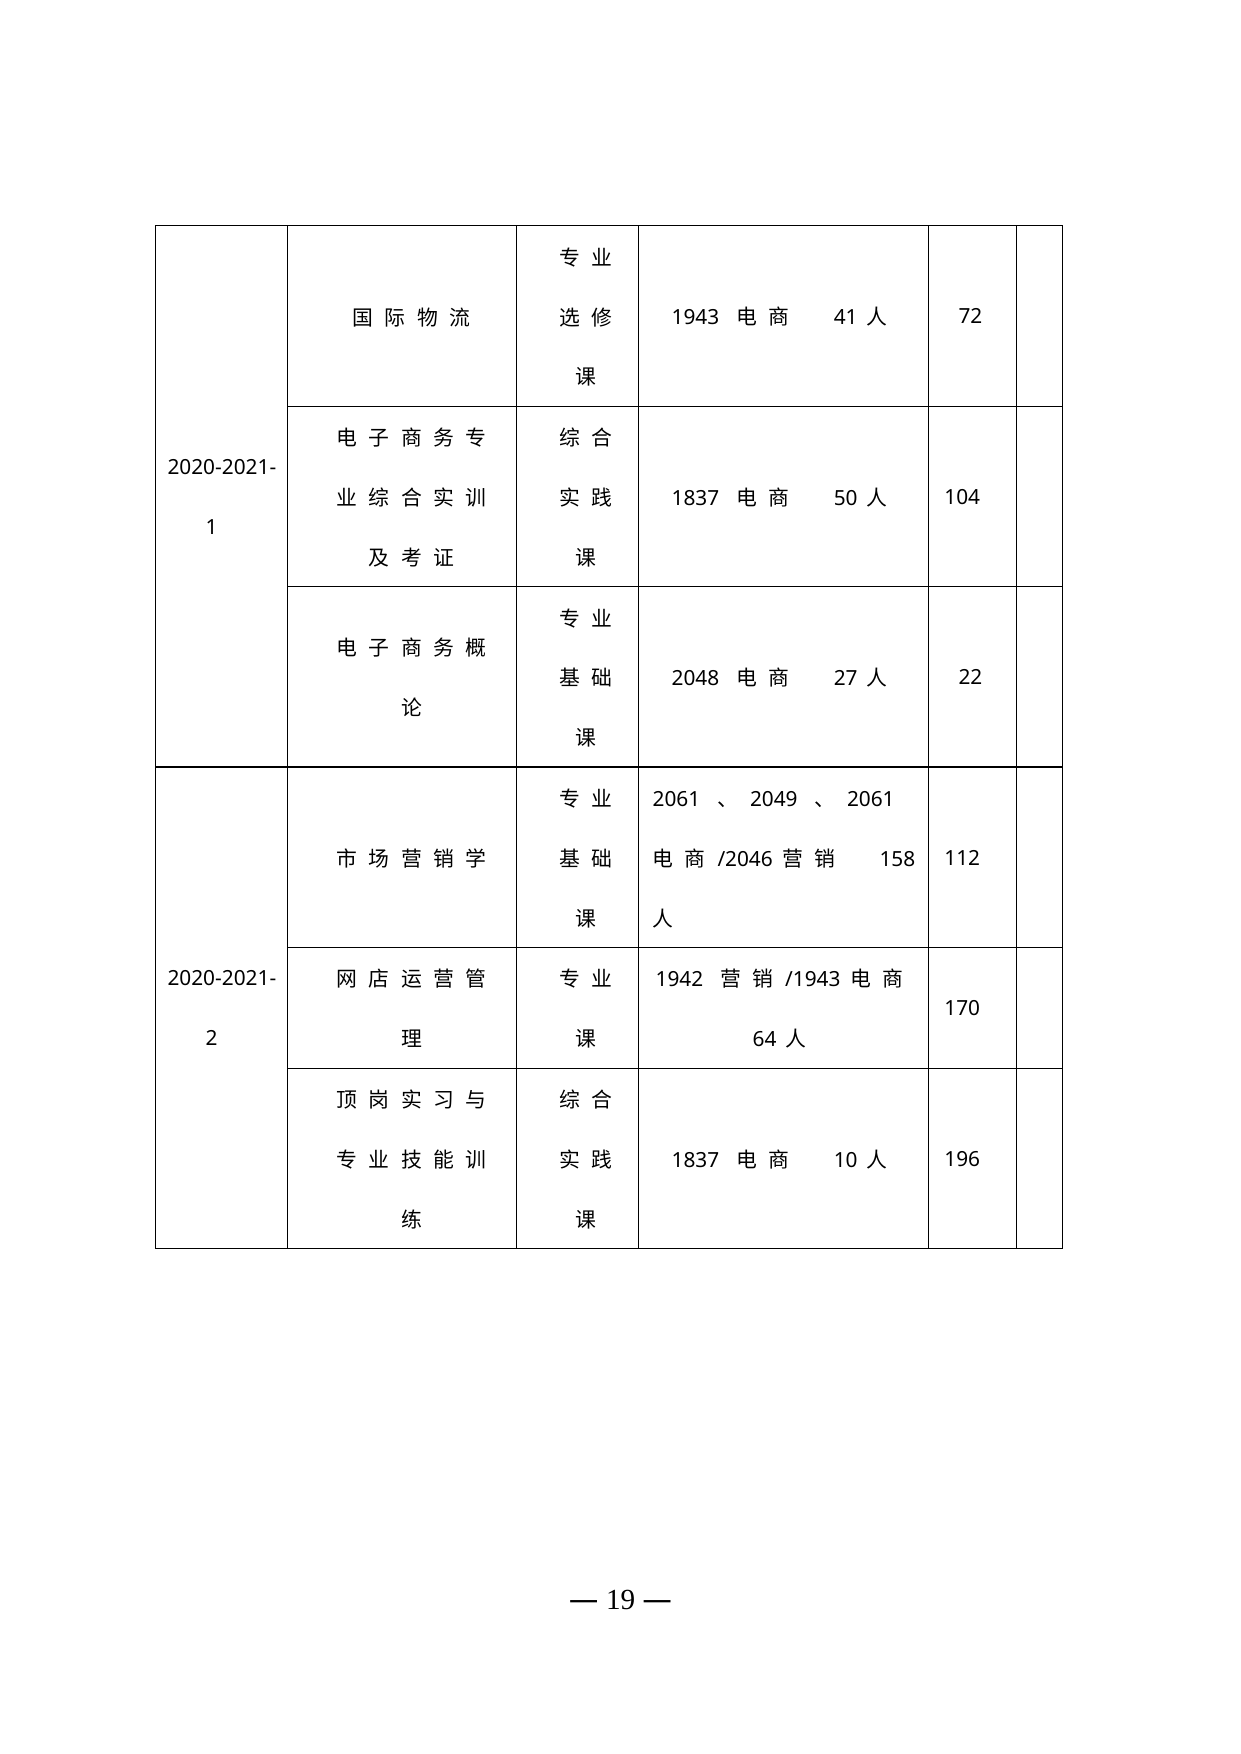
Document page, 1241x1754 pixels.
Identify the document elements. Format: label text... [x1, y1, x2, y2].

table_cell 112 [929, 768, 1016, 947]
table_cell 专业基础课 [517, 587, 638, 766]
table_cell 国际物流 [288, 226, 516, 406]
table_cell 1942营销/1943电商 64人 [639, 948, 928, 1067]
table_cell 2020-2021-2 [156, 768, 287, 1248]
table_cell 专业基础课 [517, 768, 638, 947]
table_cell 1837电商 50人 [639, 407, 928, 586]
table_cell [1017, 226, 1062, 406]
table_cell 104 [929, 407, 1016, 586]
table_cell 1837电商 10人 [639, 1069, 928, 1248]
table_cell 电子商务专业综合实训及考证 [288, 407, 516, 586]
table_cell 专业选修课 [517, 226, 638, 406]
table_cell 专业课 [517, 948, 638, 1067]
table_cell 2048电商 27人 [639, 587, 928, 766]
table_cell 网店运营管理 [288, 948, 516, 1067]
table_cell 2020-2021-1 [156, 226, 287, 766]
table_cell 顶岗实习与专业技能训练 [288, 1069, 516, 1248]
table_cell [1017, 948, 1062, 1067]
table_cell 2061、2049、2061电商/2046营销 158人 [639, 768, 928, 947]
table_cell 72 [929, 226, 1016, 406]
table_cell [1017, 768, 1062, 947]
table_cell 22 [929, 587, 1016, 766]
table_cell 196 [929, 1069, 1016, 1248]
table_cell [1017, 407, 1062, 586]
table_cell [1017, 587, 1062, 766]
table_cell 综合实践课 [517, 407, 638, 586]
table_cell 综合实践课 [517, 1069, 638, 1248]
table_cell [1017, 1069, 1062, 1248]
table_cell 市场营销学 [288, 768, 516, 947]
table_cell 170 [929, 948, 1016, 1067]
table_cell 电子商务概论 [288, 587, 516, 766]
table_cell 1943电商 41人 [639, 226, 928, 406]
